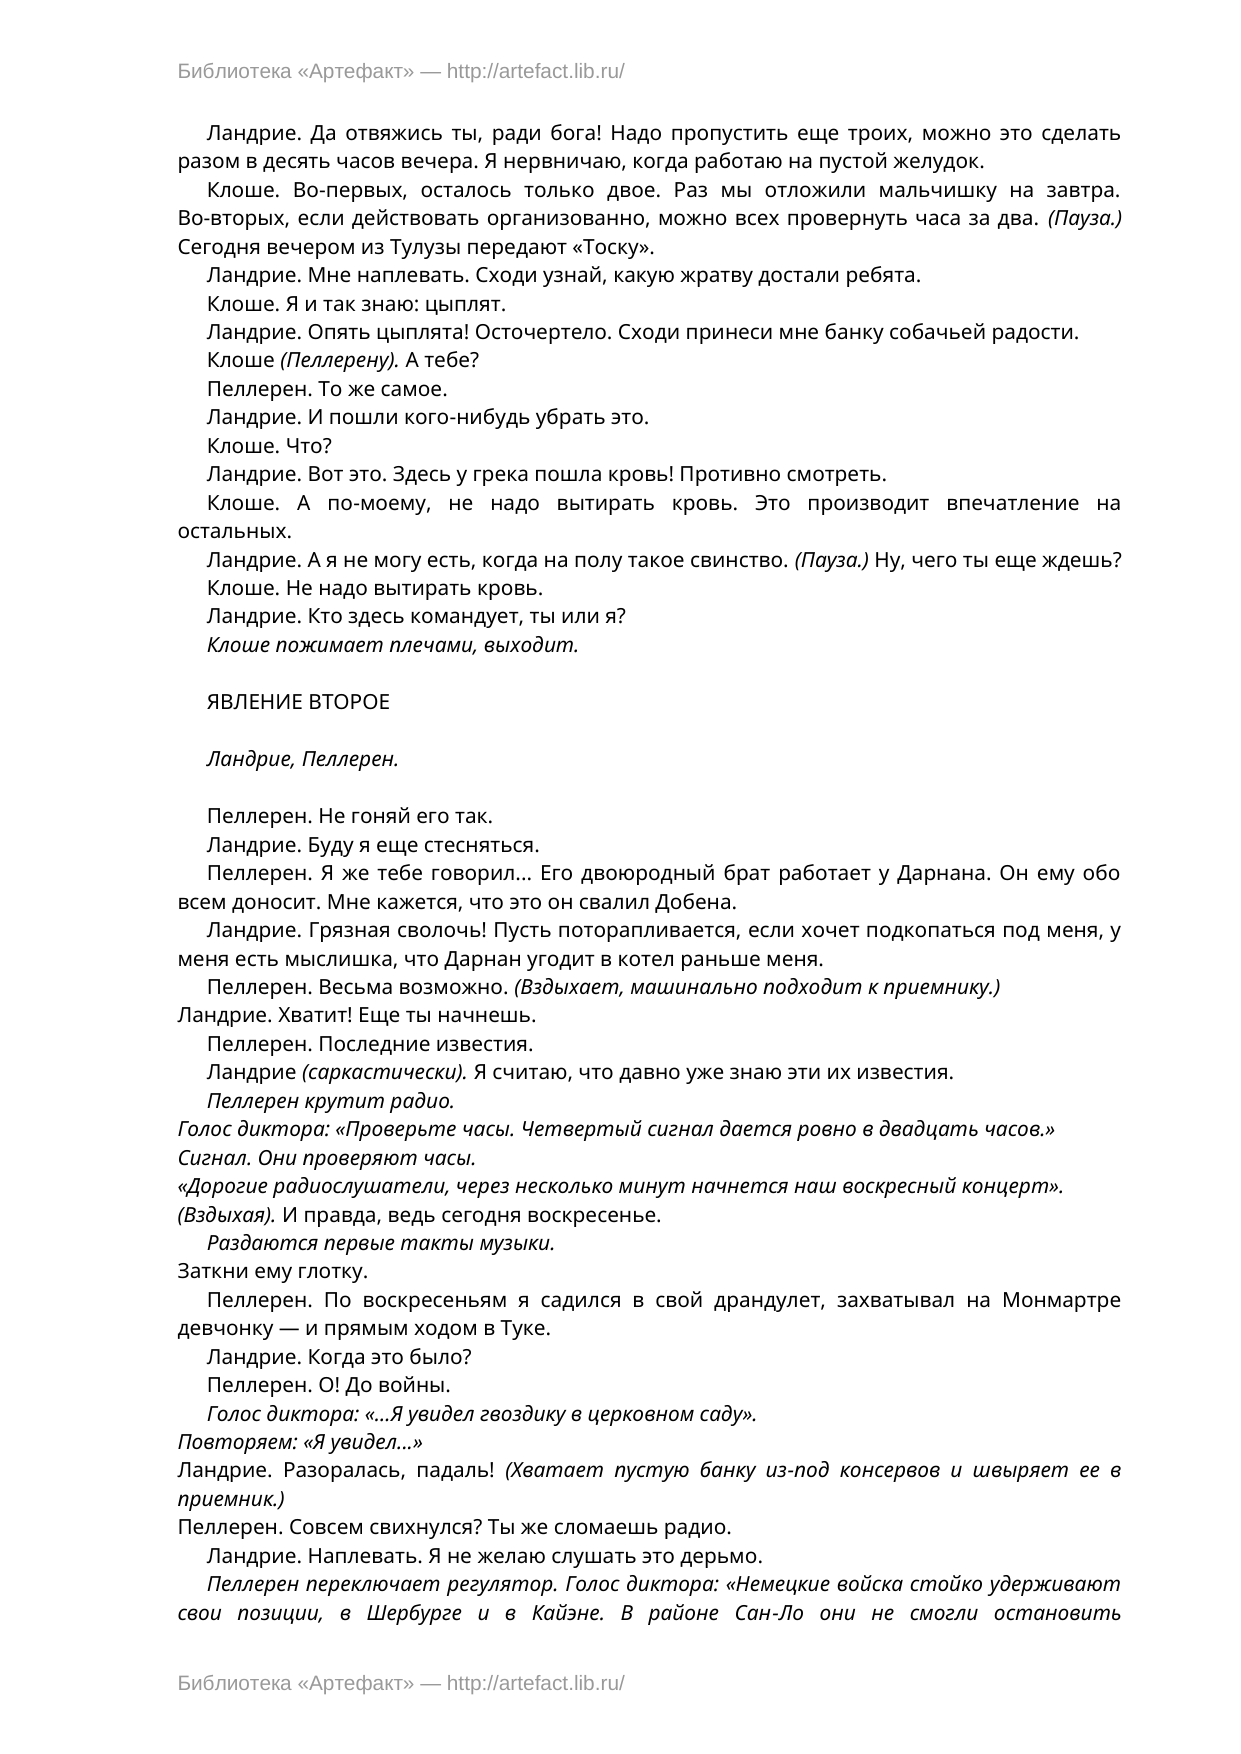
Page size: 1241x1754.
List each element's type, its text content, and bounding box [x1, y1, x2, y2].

text Ландрие. Грязная сволочь! Пусть поторапливается, если хочет подкопаться под меня, у меня есть мыслишка, что Дарнан угодит в котел раньше меня. [177, 915, 1122, 972]
text Ландрие (саркастически). Я считаю, что давно уже знаю эти их известия. [177, 1057, 1122, 1086]
text Ландрие. А я не могу есть, когда на полу такое свинство. (Пауза.) Ну, чего ты еще ждешь? [177, 545, 1122, 573]
text Пеллерен крутит радио. Голос диктора: «Проверьте часы. Четвертый сигнал дается ровно в двадцать часов.» Сигнал. Они проверяют часы. «Дорогие радиослушатели, через несколько минут начнется наш воскресный концерт». (Вздыхая). И правда, ведь сегодня воскресенье. [177, 1086, 1122, 1228]
text Ландрие. Вот это. Здесь у грека пошла кровь! Противно смотреть. [177, 459, 1122, 488]
text Клоше. Я и так знаю: цыплят. [177, 289, 1122, 317]
text Пеллерен. То же самое. [177, 374, 1122, 402]
text Пеллерен. Я же тебе говорил... Его двоюродный брат работает у Дарнана. Он ему обо всем доносит. Мне кажется, что это он свалил Добена. [177, 858, 1122, 915]
text Клоше. Не надо вытирать кровь. [177, 573, 1122, 602]
text Голос диктора: «...Я увидел гвоздику в церковном саду». Повторяем: «Я увидел...» Ландрие. Разоралась, падаль! (Хватает пустую банку из-под консервов и швыряет ее в приемник.) Пеллерен. Совсем свихнулся? Ты же сломаешь радио. [177, 1399, 1122, 1541]
text Ландрие. Наплевать. Я не желаю слушать это дерьмо. [177, 1541, 1122, 1569]
text Пеллерен. Весьма возможно. (Вздыхает, машинально подходит к приемнику.) Ландрие. Хватит! Еще ты начнешь. [177, 972, 1122, 1029]
text Ландрие. И пошли кого-нибудь убрать это. [177, 402, 1122, 431]
text Ландрие. Кто здесь командует, ты или я? [177, 602, 1122, 630]
text Ландрие. Мне наплевать. Сходи узнай, какую жратву достали ребята. [177, 260, 1122, 289]
text Ландрие, Пеллерен. [177, 744, 1122, 802]
text ЯВЛЕНИЕ ВТОРОЕ [177, 687, 1122, 744]
text Клоше. А по-моему, не надо вытирать кровь. Это производит впечатление на остальных. [177, 488, 1122, 545]
text Клоше. Что? [177, 431, 1122, 459]
text Ландрие. Да отвяжись ты, ради бога! Надо пропустить еще троих, можно это сделать разом в десять часов вечера. Я нервничаю, когда работаю на пустой желудок. [177, 118, 1122, 175]
text Клоше пожимает плечами, выходит. [177, 630, 1122, 687]
text Клоше. Во-первых, осталось только двое. Раз мы отложили мальчишку на завтра. Во-вторых, если действовать организованно, можно всех провернуть часа за два. (Пауза.) Сегодня вечером из Тулузы передают «Тоску». [177, 175, 1122, 260]
text Пеллерен. По воскресеньям я садился в свой драндулет, захватывал на Монмартре девчонку — и прямым ходом в Туке. [177, 1285, 1122, 1342]
text Пеллерен. Не гоняй его так. [177, 802, 1122, 830]
text Пеллерен. Последние известия. [177, 1029, 1122, 1057]
text Раздаются первые такты музыки. Заткни ему глотку. [177, 1228, 1122, 1285]
text Ландрие. Когда это было? [177, 1342, 1122, 1370]
text Пеллерен. О! До войны. [177, 1370, 1122, 1399]
text Ландрие. Буду я еще стесняться. [177, 830, 1122, 858]
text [177, 1569, 1122, 1626]
text Ландрие. Опять цыплята! Осточертело. Сходи принеси мне банку собачьей радости. [177, 317, 1122, 346]
text Клоше (Пеллерену). А тебе? [177, 346, 1122, 374]
